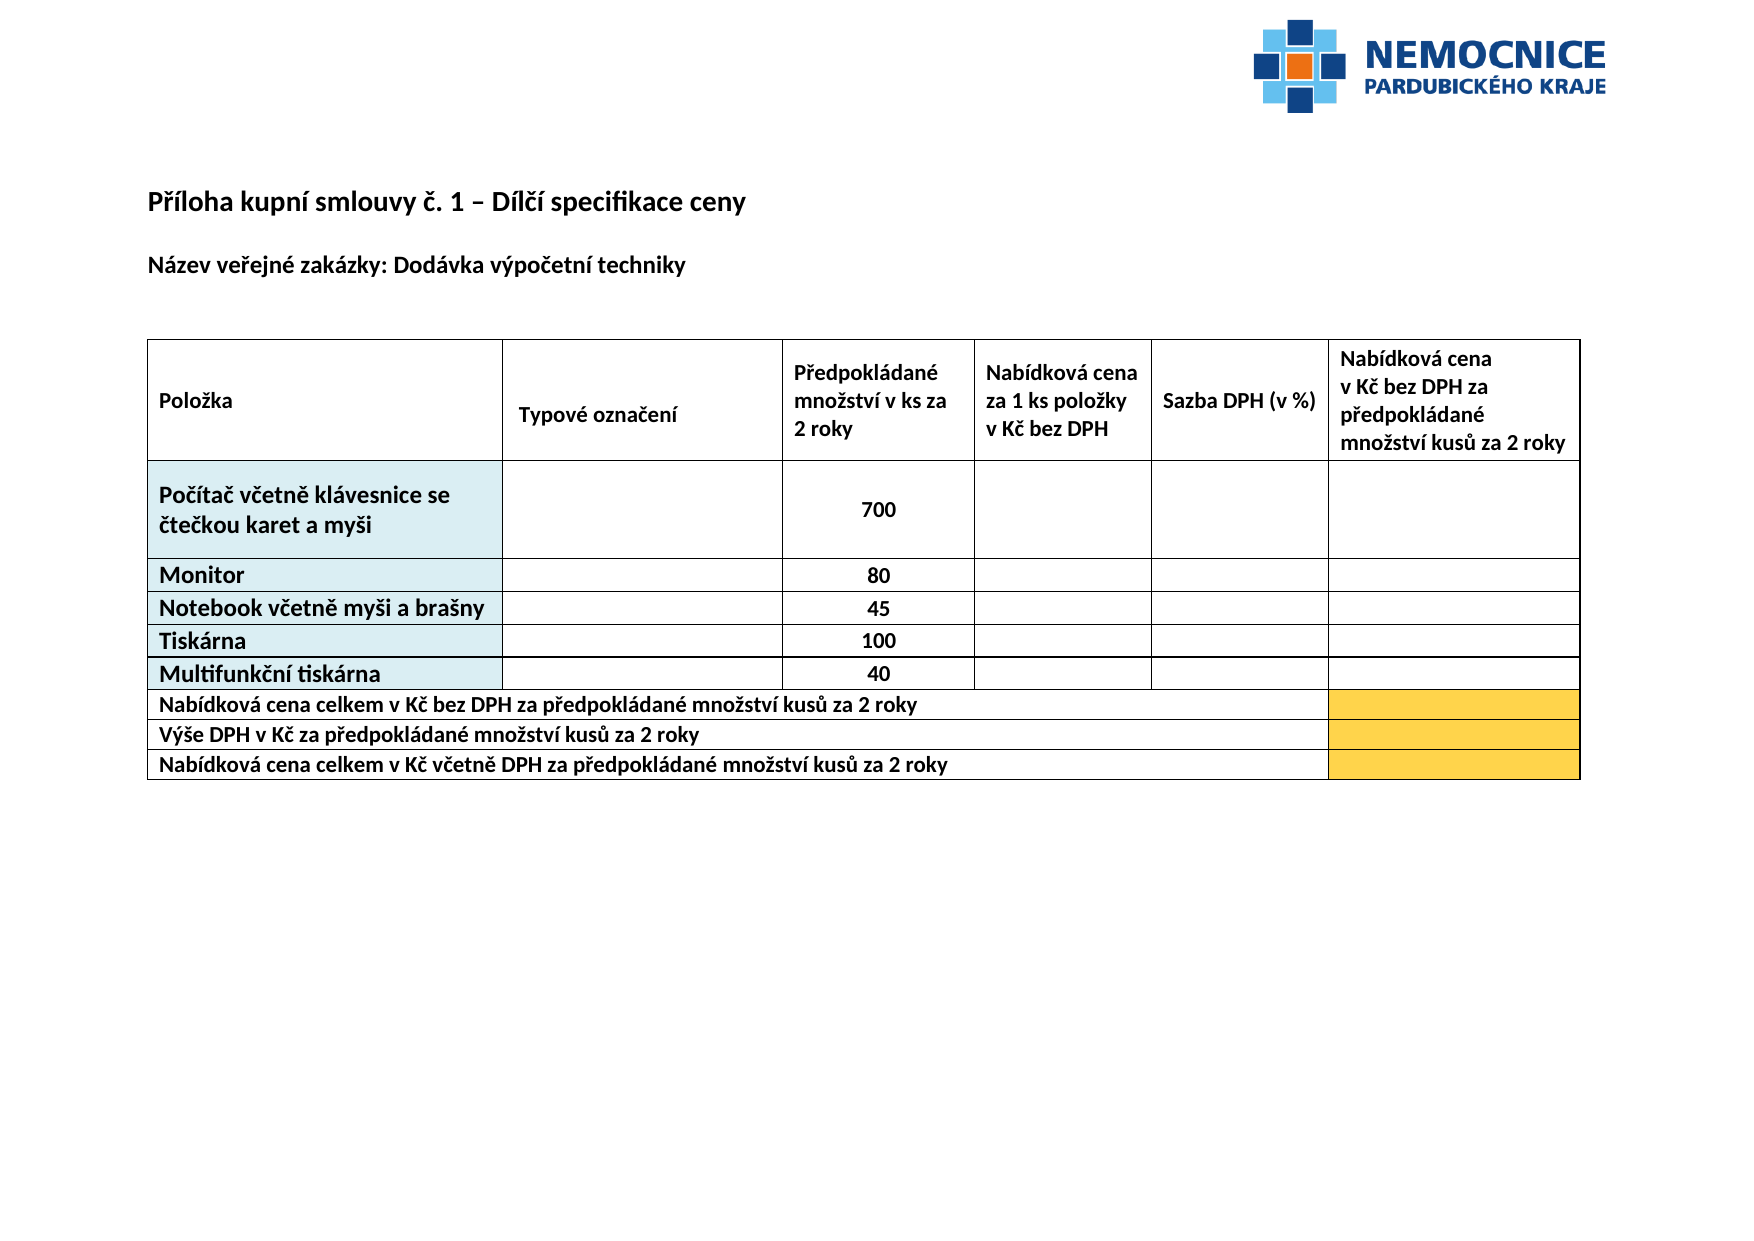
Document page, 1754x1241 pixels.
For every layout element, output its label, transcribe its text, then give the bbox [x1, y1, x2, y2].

picture [1252, 19, 1606, 114]
table_cell [1329, 750, 1579, 779]
text Název veřejné zakázky: Dodávka výpočetní techniky [148, 249, 1606, 280]
table_header Položka [148, 340, 502, 459]
table_header Nabídková cena za 1 ks položky v Kč bez DPH [975, 340, 1151, 459]
text Příloha kupní smlouvy č. 1 – Dílčí specifikace ceny [148, 183, 1606, 219]
table_cell Nabídková cena celkem v Kč bez DPH za předpokládané množství kusů za 2 roky [148, 690, 1328, 719]
table_cell [503, 625, 782, 656]
table_header Nabídková cena v Kč bez DPH za předpokládané množství kusů za 2 roky [1329, 340, 1579, 459]
table_cell 45 [783, 592, 974, 624]
table_cell [1329, 690, 1579, 719]
table_cell Multifunkční tiskárna [148, 658, 502, 689]
table_cell [503, 559, 782, 591]
table_cell [503, 592, 782, 624]
table_cell Notebook včetně myši a brašny [148, 592, 502, 624]
table_cell [1329, 658, 1579, 689]
table_cell [975, 461, 1151, 558]
table_cell [1152, 592, 1328, 624]
table_header Typové označení [503, 340, 782, 459]
table_cell [975, 625, 1151, 656]
table_cell [1329, 720, 1579, 749]
table_cell [1329, 559, 1579, 591]
table_cell [1329, 625, 1579, 656]
table_cell [1152, 625, 1328, 656]
table_cell 80 [783, 559, 974, 591]
table_cell [503, 658, 782, 689]
table_cell [975, 559, 1151, 591]
table_cell [1329, 461, 1579, 558]
table_cell Monitor [148, 559, 502, 591]
table_cell 40 [783, 658, 974, 689]
table_cell [1152, 559, 1328, 591]
table_cell [1329, 592, 1579, 624]
table_cell [975, 592, 1151, 624]
table_cell [975, 658, 1151, 689]
table_cell Výše DPH v Kč za předpokládané množství kusů za 2 roky [148, 720, 1328, 749]
table_cell 100 [783, 625, 974, 656]
table_cell [503, 461, 782, 558]
table_cell Tiskárna [148, 625, 502, 656]
table_cell 700 [783, 461, 974, 558]
table_cell Nabídková cena celkem v Kč včetně DPH za předpokládané množství kusů za 2 roky [148, 750, 1328, 779]
table_cell [1152, 658, 1328, 689]
table_header Sazba DPH (v %) [1152, 340, 1328, 459]
table_header Předpokládané množství v ks za 2 roky [783, 340, 974, 459]
table_cell Počítač včetně klávesnice se čtečkou karet a myši [148, 461, 502, 558]
table_cell [1152, 461, 1328, 558]
